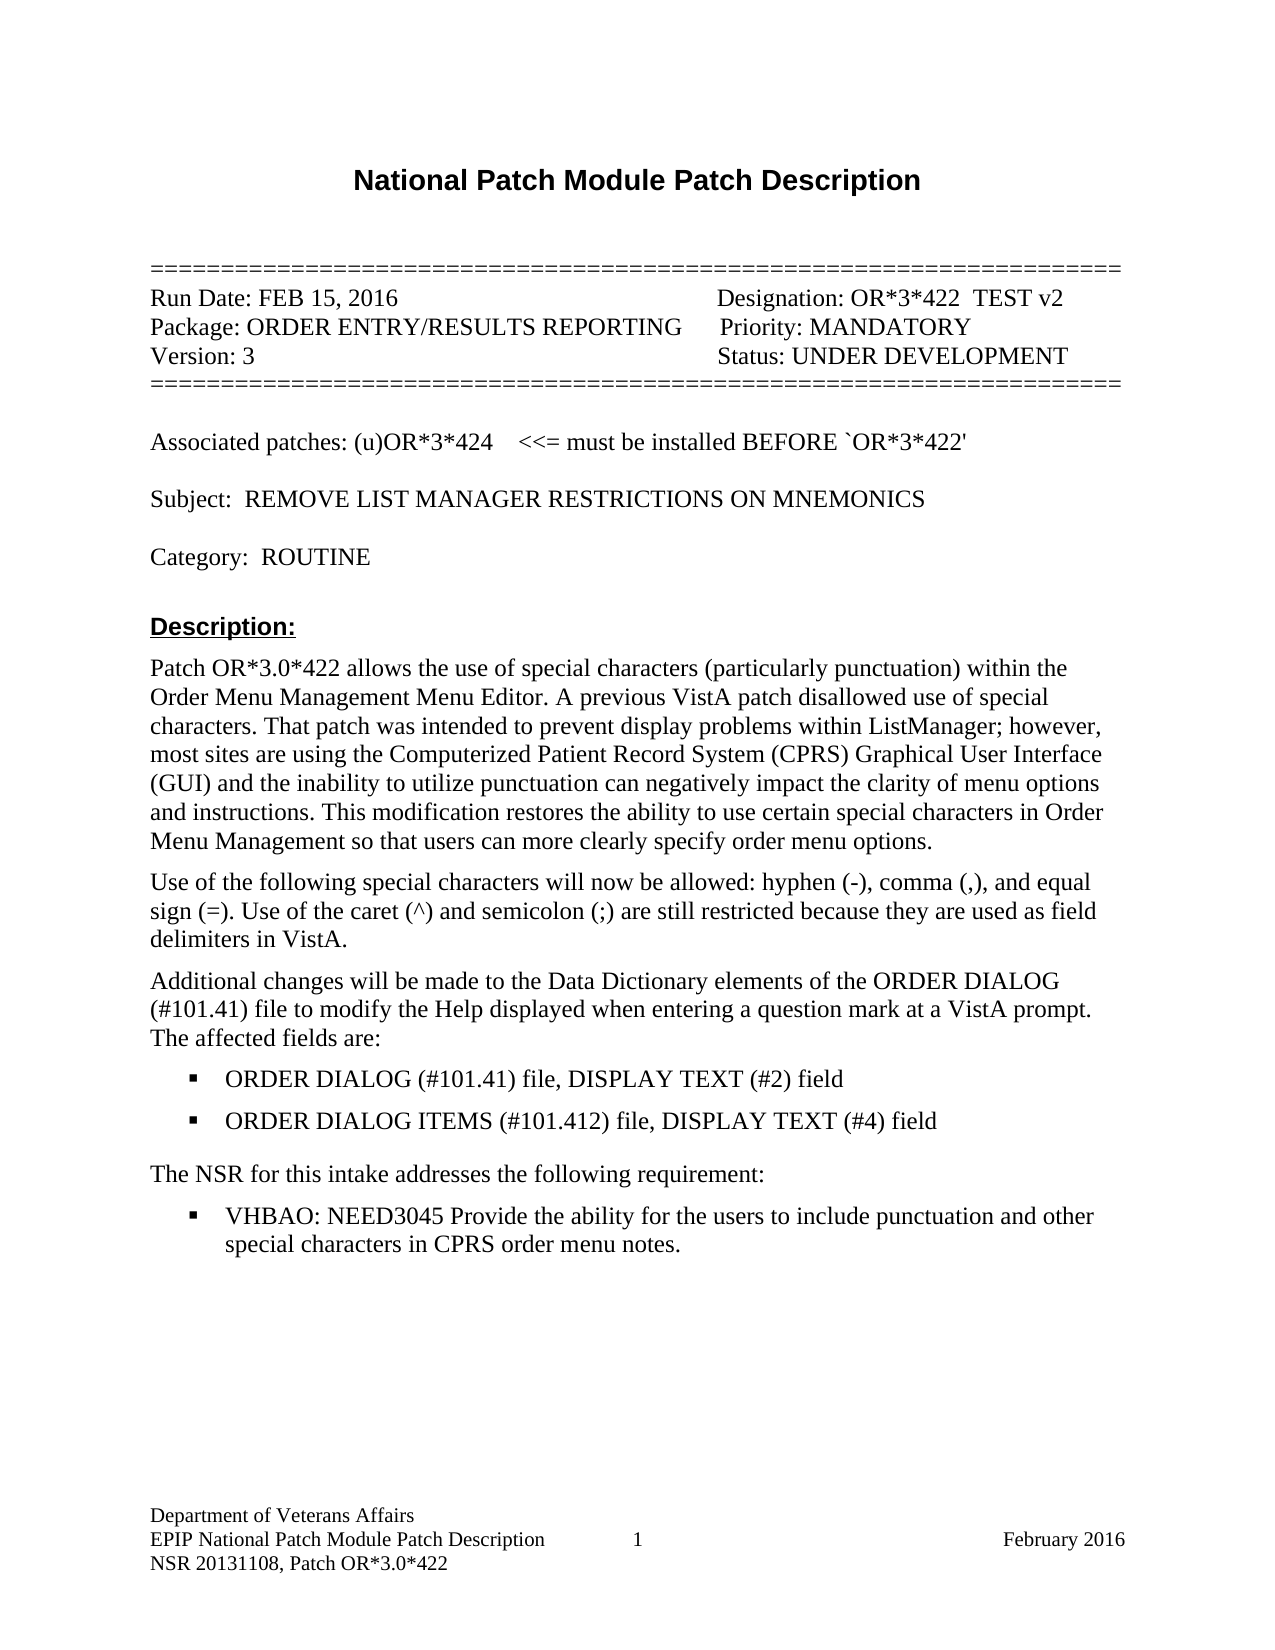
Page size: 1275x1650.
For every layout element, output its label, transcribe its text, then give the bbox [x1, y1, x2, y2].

text Additional changes will be made to the Data Dictionary elements of the ORDER DIALOG (#101.41) file to modify the Help displayed when entering a question mark at a VistA prompt. The affected fields are: [150, 966, 1125, 1052]
text Version: 3 Status: UNDER DEVELOPMENT [150, 341, 1125, 369]
list ORDER DIALOG (#101.41) file, DISPLAY TEXT (#2) field [187, 1064, 1125, 1093]
text Associated patches: (u)OR*3*424 <<= must be installed BEFORE `OR*3*422' [150, 427, 1125, 456]
text ===================================================================== [150, 369, 1125, 398]
text Run Date: FEB 15, 2016 Designation: OR*3*422 TEST v2 [150, 283, 1125, 312]
text Category: ROUTINE [150, 542, 1125, 571]
text Description: [150, 612, 1125, 641]
text Patch OR*3.0*422 allows the use of special characters (particularly punctuation) within the Order Menu Management Menu Editor. A previous VistA patch disallowed use of special characters. That patch was intended to prevent display problems within ListManager; however, most sites are using the Computerized Patient Record System (CPRS) Graphical User Interface (GUI) and the inability to utilize punctuation can negatively impact the clarity of menu options and instructions. This modification restores the ability to use certain special characters in Order Menu Management so that users can more clearly specify order menu options. [150, 653, 1125, 854]
list ORDER DIALOG ITEMS (#101.412) file, DISPLAY TEXT (#4) field [187, 1106, 1125, 1134]
text Subject: REMOVE LIST MANAGER RESTRICTIONS ON MNEMONICS [150, 484, 1125, 513]
list VHBAO: NEED3045 Provide the ability for the users to include punctuation and other special characters in CPRS order menu notes. [187, 1201, 1125, 1258]
text Use of the following special characters will now be allowed: hyphen (-), comma (,), and equal sign (=). Use of the caret (^) and semicolon (;) are still restricted because they are used as field delimiters in VistA. [150, 867, 1125, 953]
text ===================================================================== [150, 254, 1125, 283]
text The NSR for this intake addresses the following requirement: [150, 1159, 1125, 1188]
text Package: ORDER ENTRY/RESULTS REPORTING Priority: MANDATORY [150, 312, 1125, 341]
title National Patch Module Patch Description [150, 162, 1125, 196]
